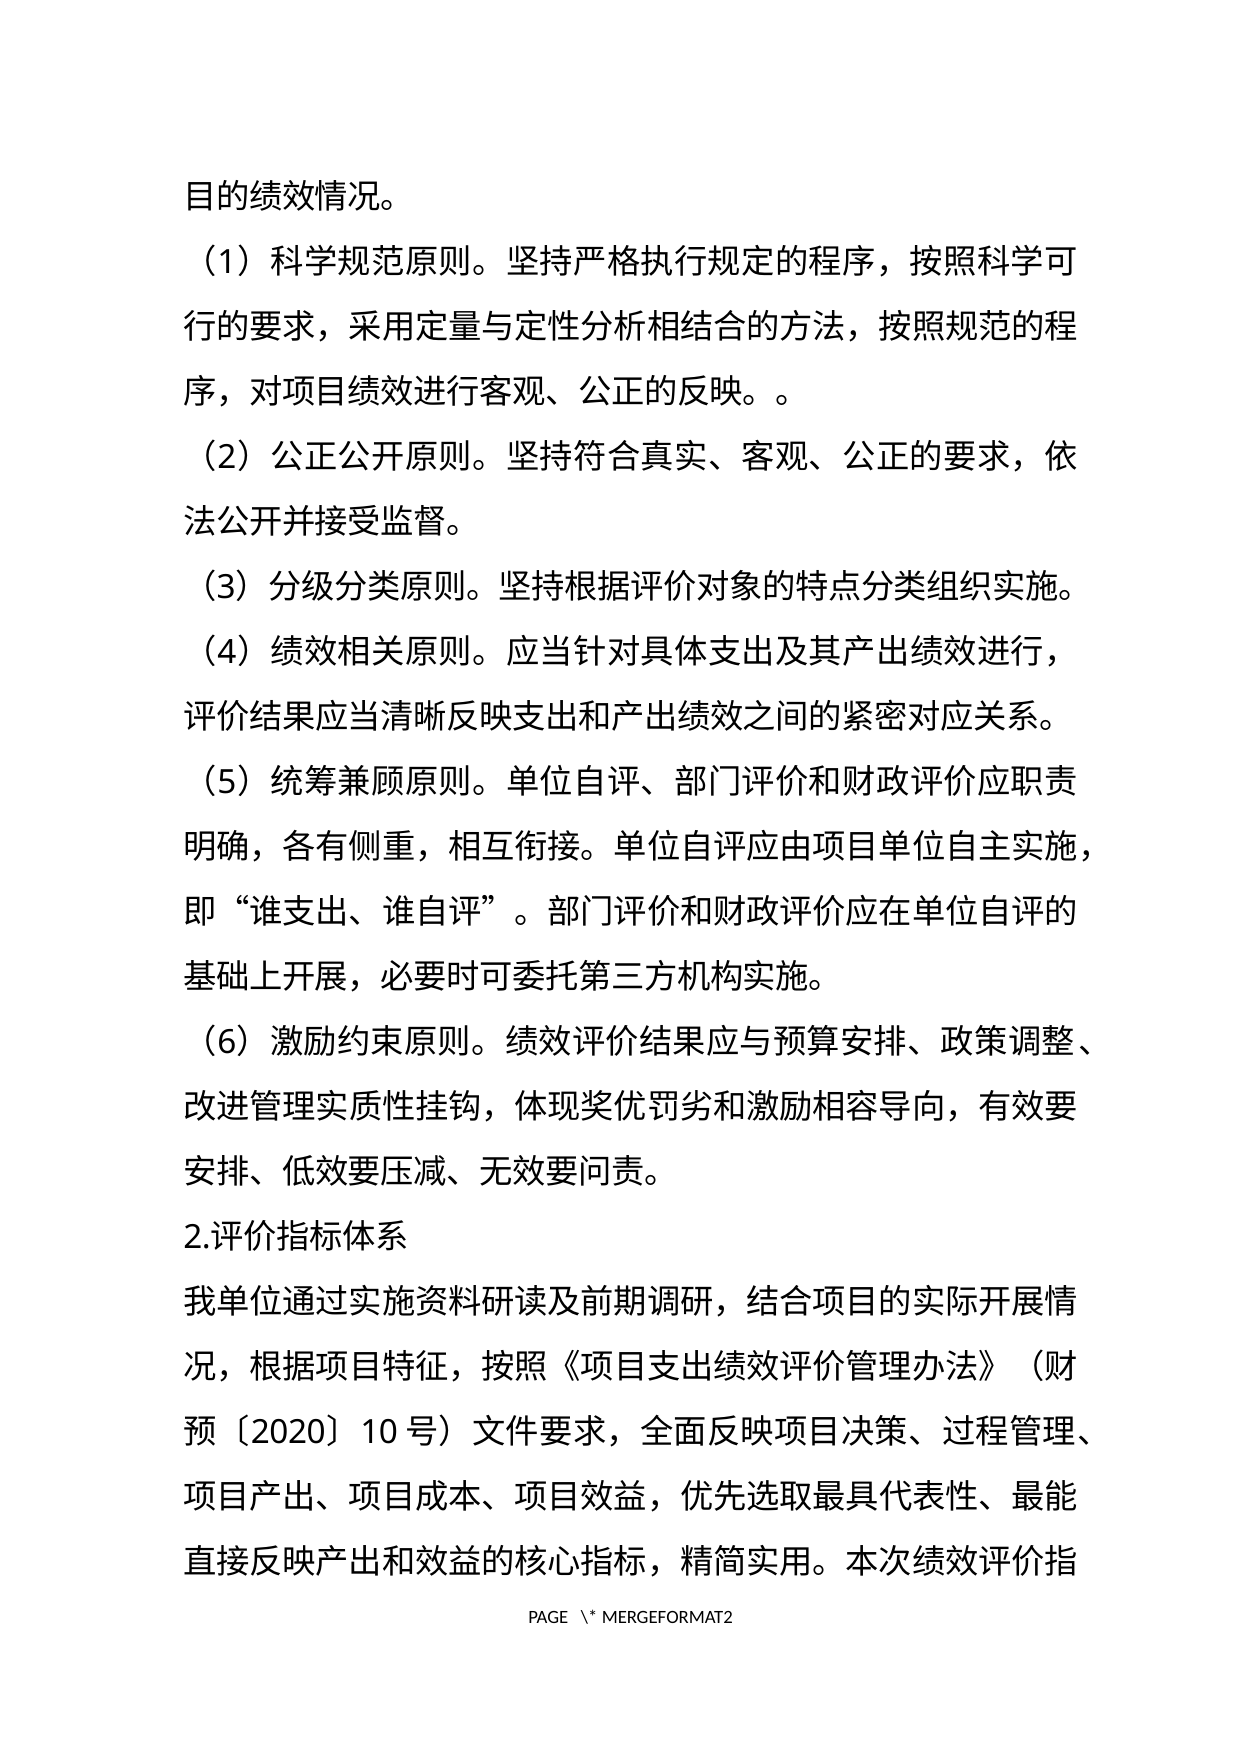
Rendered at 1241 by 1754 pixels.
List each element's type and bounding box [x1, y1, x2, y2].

text [183, 162, 1078, 1592]
